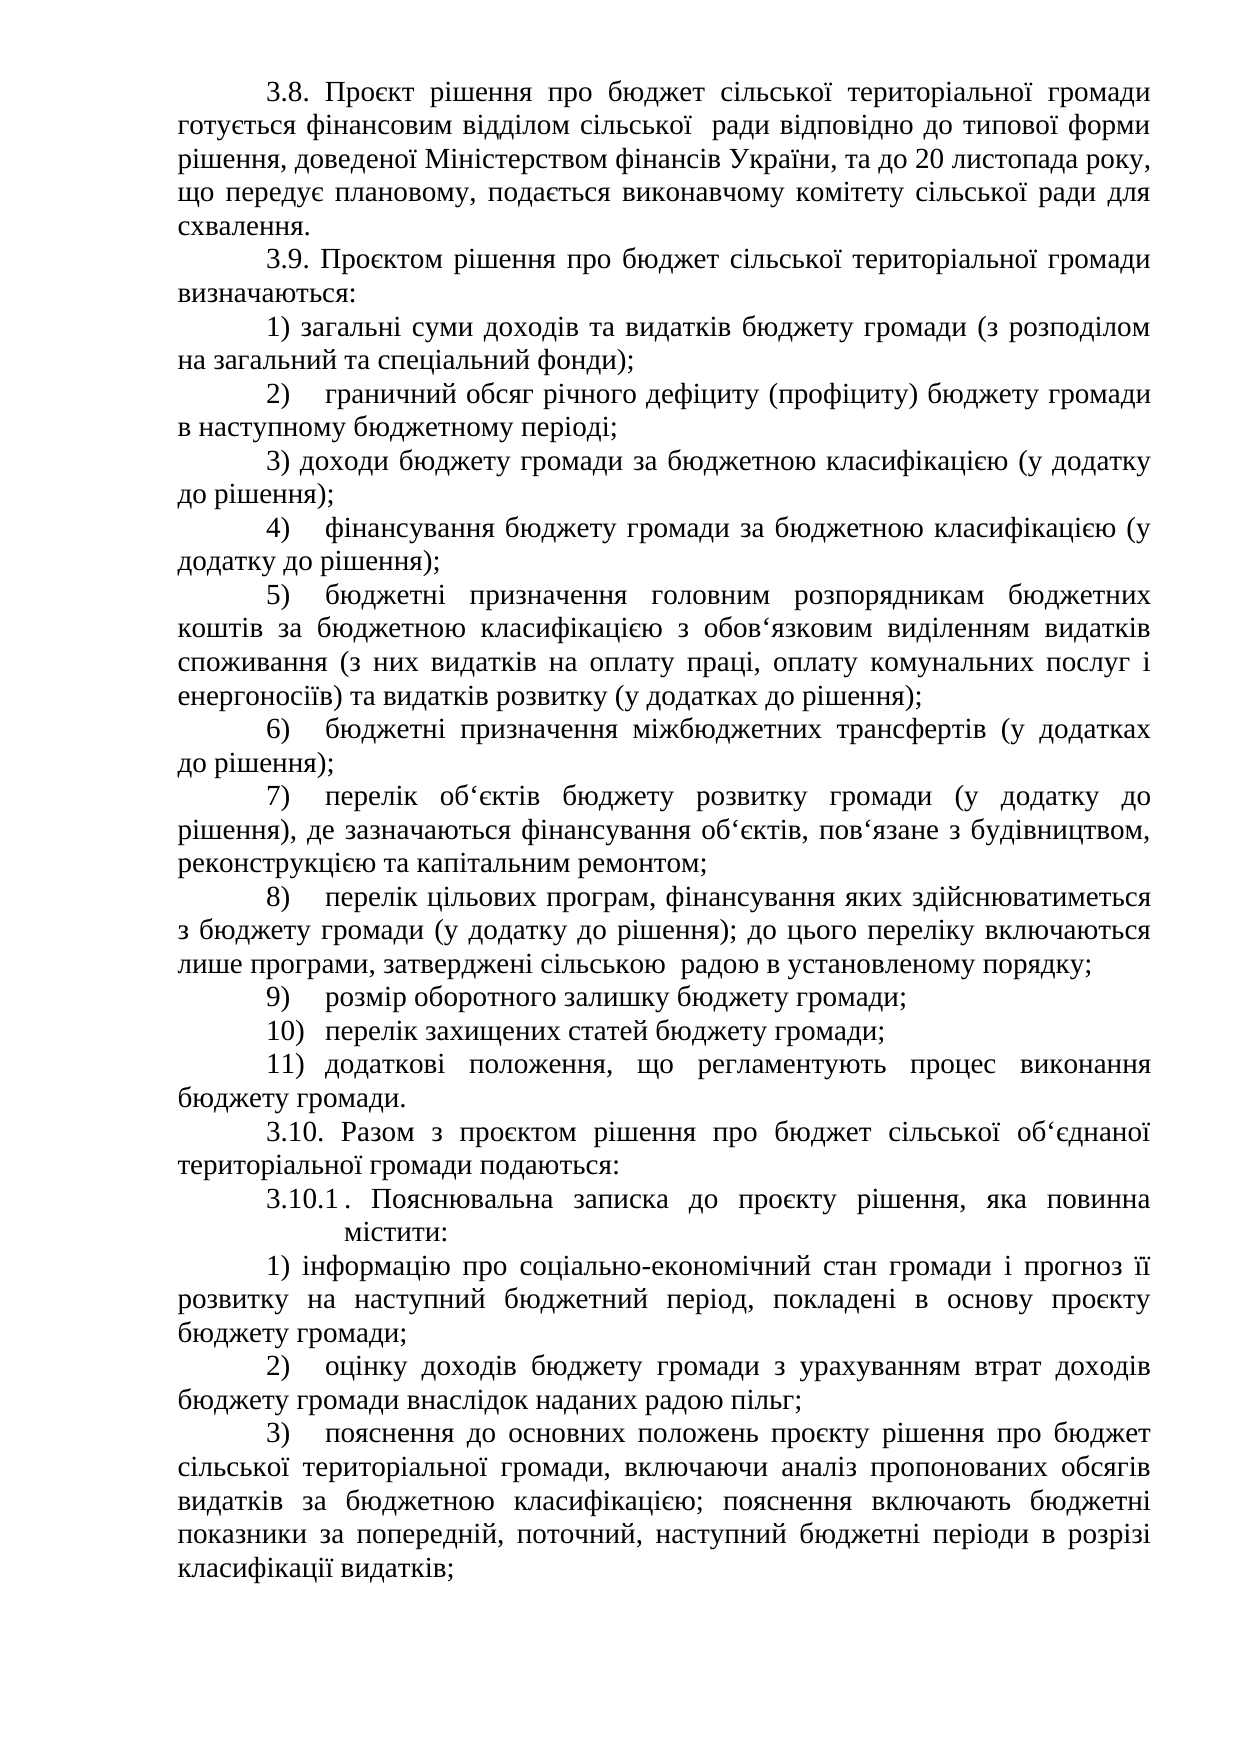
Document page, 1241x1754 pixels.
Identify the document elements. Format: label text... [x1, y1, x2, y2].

list перелік об‘єктів бюджету розвитку громади (у додатку до рішення), де зазначаються фінансування об‘єктів, пов‘язане з будівництвом, реконструкцією та капітальним ремонтом; [177, 778, 1152, 879]
text 3.9. Проєктом рішення про бюджет сільської територіальної громади визначаються: [177, 242, 1152, 309]
list бюджетні призначення головним розпорядникам бюджетних коштів за бюджетною класифікацією з обов‘язковим виділенням видатків споживання (з них видатків на оплату праці, оплату комунальних послуг і енергоносіїв) та видатків розвитку (у додатках до рішення); [177, 577, 1152, 711]
list пояснення до основних положень проєкту рішення про бюджет сільської територіальної громади, включаючи аналіз пропонованих обсягів видатків за бюджетною класифікацією; пояснення включають бюджетні показники за попередній, поточний, наступний бюджетні періоди в розрізі класифікації видатків; [177, 1416, 1152, 1583]
list перелік цільових програм, фінансування яких здійснюватиметься з бюджету громади (у додатку до рішення); до цього переліку включаються лише програми, затверджені сільською радою в установленому порядку; [177, 879, 1152, 979]
list фінансування бюджету громади за бюджетною класифікацією (у додатку до рішення); [177, 510, 1152, 577]
list бюджетні призначення міжбюджетних трансфертів (у додатках до рішення); [177, 711, 1152, 778]
list оцінку доходів бюджету громади з урахуванням втрат доходів бюджету громади внаслідок наданих радою пільг; [177, 1348, 1152, 1416]
text 1) інформацію про соціально-економічний стан громади і прогноз її розвитку на наступний бюджетний період, покладені в основу проєкту бюджету громади; [177, 1248, 1152, 1348]
text 3) доходи бюджету громади за бюджетною класифікацією (у додатку до рішення); [177, 443, 1152, 510]
list граничний обсяг річного дефіциту (профіциту) бюджету громади в наступному бюджетному періоді; [177, 376, 1152, 443]
list . Пояснювальна записка до проєкту рішення, яка повинна містити: [266, 1181, 1152, 1248]
list розмір оборотного залишку бюджету громади; [177, 979, 1152, 1013]
list додаткові положення, що регламентують процес виконання бюджету громади. [177, 1047, 1152, 1114]
list перелік захищених статей бюджету громади; [177, 1013, 1152, 1047]
text 3.8. Проєкт рішення про бюджет сільської територіальної громади готується фінансовим відділом сільської ради відповідно до типової форми рішення, доведеної Міністерством фінансів України, та до 20 листопада року, що передує плановому, подається виконавчому комітету сільської ради для схвалення. [177, 74, 1152, 242]
text 1) загальні суми доходів та видатків бюджету громади (з розподілом на загальний та спеціальний фонди); [177, 309, 1152, 376]
text 3.10. Разом з проєктом рішення про бюджет сільської об‘єднаної територіальної громади подаються: [177, 1114, 1152, 1181]
